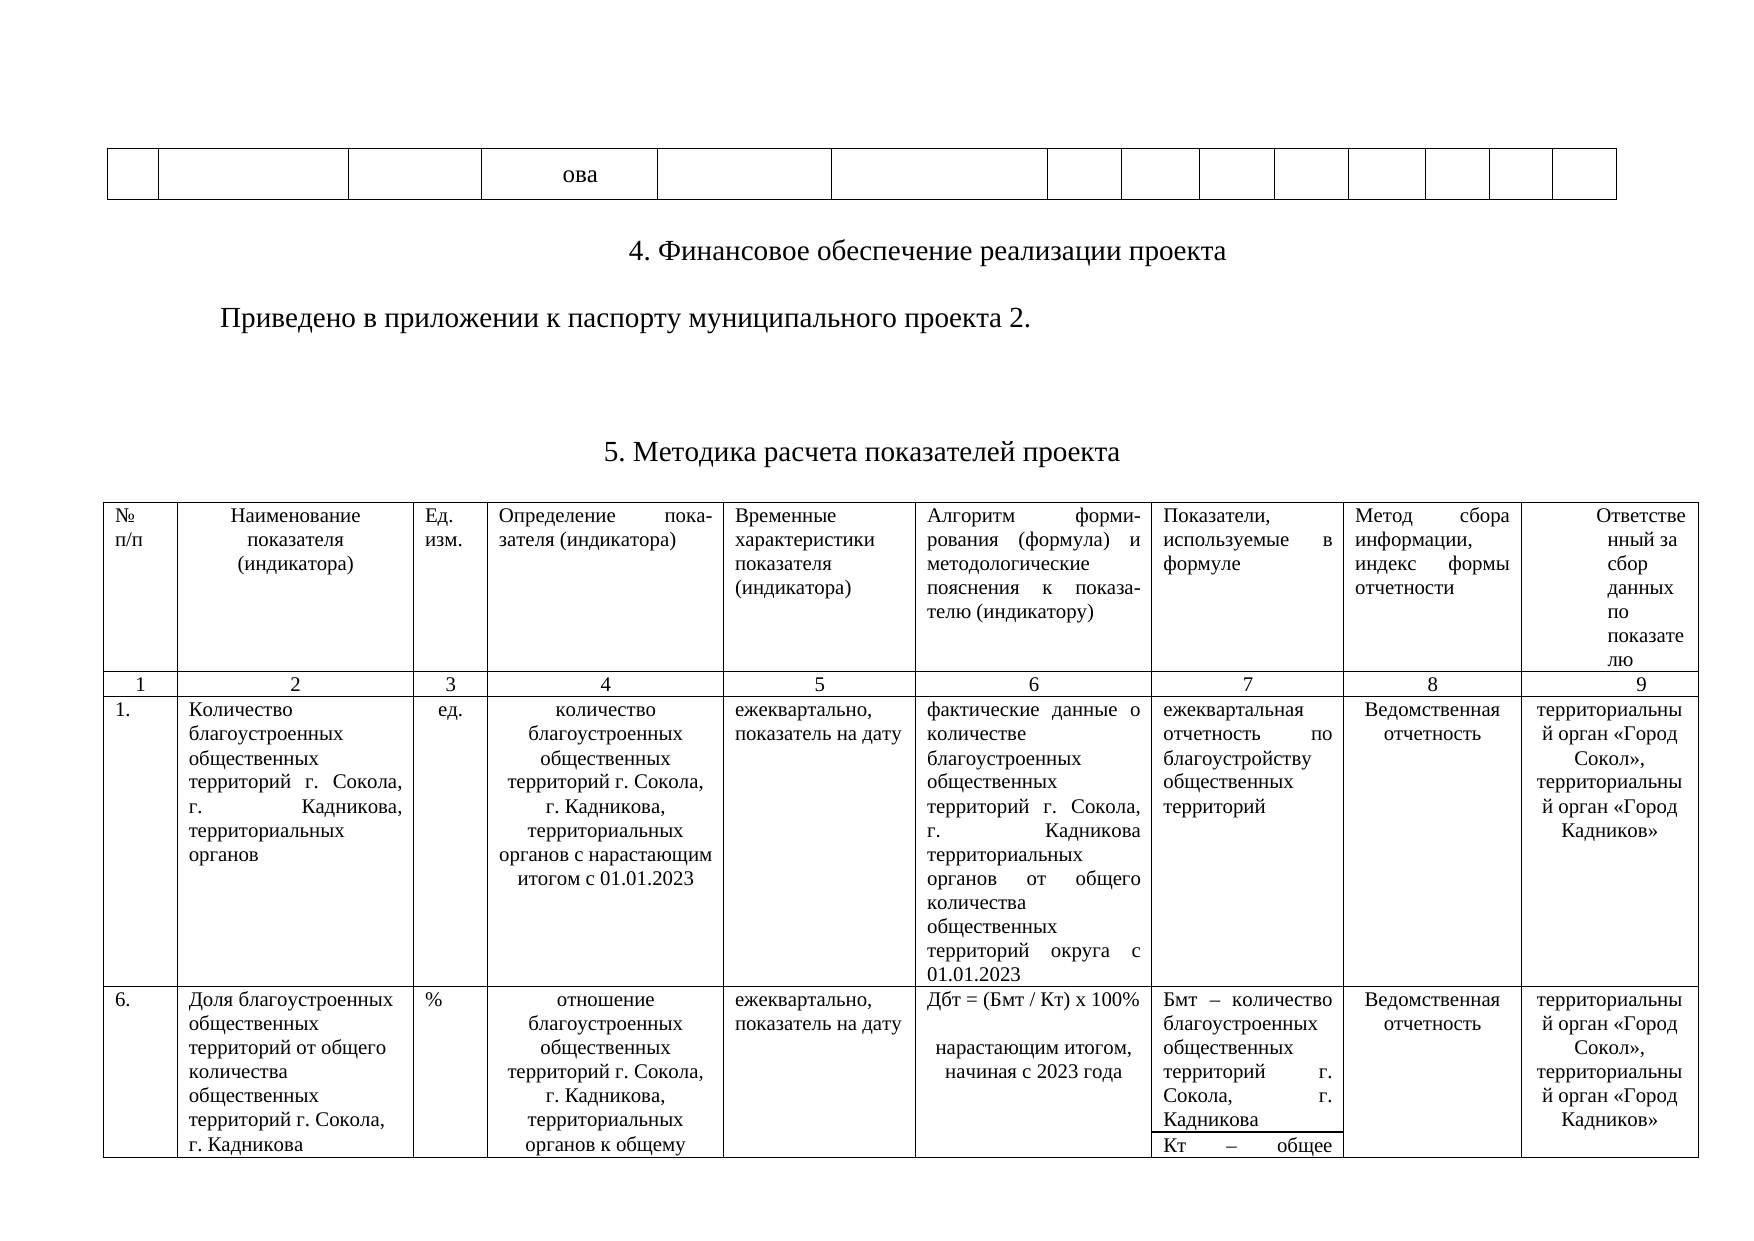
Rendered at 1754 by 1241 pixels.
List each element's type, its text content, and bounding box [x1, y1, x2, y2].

table_cell ежеквартально, показатель на дату [724, 987, 915, 1157]
table_header Ответственный за сбор данных по показателю [1522, 503, 1698, 671]
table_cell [658, 149, 831, 199]
table_header Ед. изм. [414, 503, 487, 671]
table_cell 7 [1152, 672, 1343, 696]
table_cell Бмт – количество благоустроенных общественных территорий г. Сокола, г. Кадникова [1152, 987, 1343, 1131]
table_cell Количество благоустроенных общественных территорий г. Сокола, г. Кадникова, территориальных органов [178, 697, 413, 986]
table_cell [1122, 149, 1199, 199]
table_cell 3 [414, 672, 487, 696]
table_cell 6 [916, 672, 1151, 696]
table_cell количество благоустроенных общественных территорий г. Сокола, г. Кадникова, территориальных органов с нарастающим итогом с 01.01.2023 [488, 697, 723, 986]
table_cell ежеквартально, показатель на дату [724, 697, 915, 986]
table_header Алгоритм формирования (формула) и методологические пояснения к показателю (индикатору) [916, 503, 1151, 671]
table_cell 6. [104, 987, 177, 1157]
table_cell [1490, 149, 1552, 199]
table_cell 1 [104, 672, 177, 696]
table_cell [1152, 1133, 1343, 1157]
table_cell фактические данные о количестве благоустроенных общественных территорий г. Сокола, г. Кадникова территориальных органов от общего количества общественных территорий округа с 01.01.2023 [916, 697, 1151, 986]
table_header Временные характеристики показателя (индикатора) [724, 503, 915, 671]
table_cell [1275, 149, 1348, 199]
table_cell [1048, 149, 1121, 199]
table_cell территориальный орган «Город Сокол», территориальный орган «Город Кадников» [1522, 697, 1698, 986]
table_cell Доля благоустроенных общественных территорий от общего количества общественных территорий г. Сокола, г. Кадникова [178, 987, 413, 1157]
text Приведено в приложении к паспорту муниципального проекта 2. [164, 300, 1635, 334]
table_cell 1. [104, 697, 177, 986]
table_cell 2 [178, 672, 413, 696]
table_cell Ведомственная отчетность [1344, 987, 1521, 1157]
table_cell [1426, 149, 1489, 199]
table_header № п/п [104, 503, 177, 671]
table_header Показатели, используемые в формуле [1152, 503, 1343, 671]
table_header Определение показателя (индикатора) [488, 503, 723, 671]
table_header Метод сбора информации, индекс формы отчетности [1344, 503, 1521, 671]
table_cell [1349, 149, 1425, 199]
table_cell Ведомственная отчетность [1344, 697, 1521, 986]
table_cell % [414, 987, 487, 1157]
table_cell 8 [1344, 672, 1521, 696]
table_cell ежеквартальная отчетность по благоустройству общественных территорий [1152, 697, 1343, 986]
table_cell Дбт = (Бмт / Кт) x 100% нарастающим итогом, начиная с 2023 года [916, 987, 1151, 1157]
table_cell 4 [488, 672, 723, 696]
table_cell территориальный орган «Город Сокол», территориальный орган «Город Кадников» [1522, 987, 1698, 1157]
table_cell 5 [724, 672, 915, 696]
table_cell [1553, 149, 1616, 199]
table_header Наименование показателя (индикатора) [178, 503, 413, 671]
table_cell отношение благоустроенных общественных территорий г. Сокола, г. Кадникова, территориальных органов к общему количеству общественных территорий г. Сокола, г. Кадникова [488, 987, 723, 1157]
text 5. Методика расчета показателей проекта [89, 434, 1635, 468]
table_cell 9 [1522, 672, 1698, 696]
text 4. Финансовое обеспечение реализации проекта [164, 233, 1635, 267]
table_cell [1200, 149, 1274, 199]
table_cell ед. [414, 697, 487, 986]
